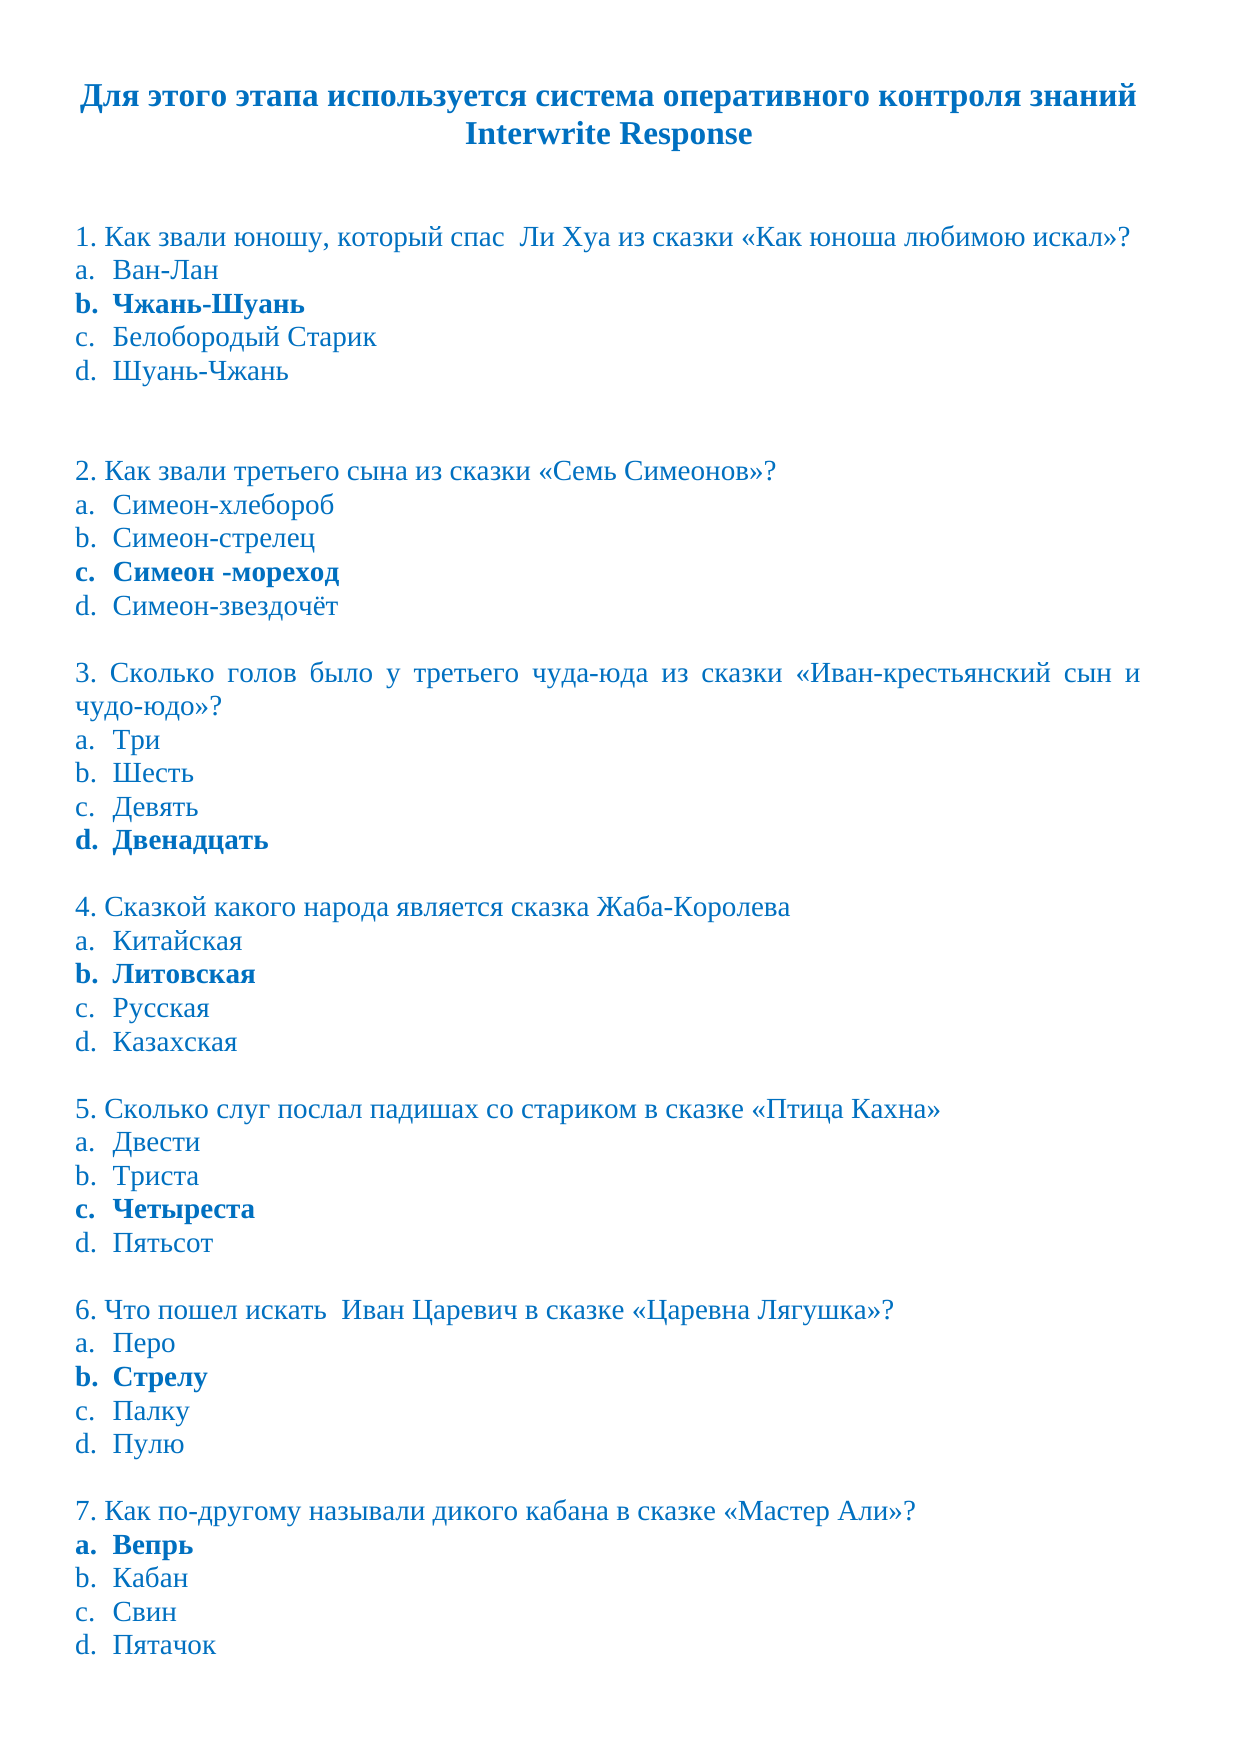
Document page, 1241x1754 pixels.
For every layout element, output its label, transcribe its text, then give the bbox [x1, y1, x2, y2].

list Чжань-Шуань [75, 286, 1142, 319]
text 6. Что пошел искать Иван Царевич в сказке «Царевна Лягушка»? [75, 1292, 1142, 1326]
list Шесть [75, 755, 1142, 789]
text 1. Как звали юношу, который спас Ли Хуа из сказки «Как юноша любимою искал»? [75, 219, 1142, 252]
list Шуань-Чжань [75, 353, 1142, 386]
list Симеон-хлебороб [75, 487, 1142, 521]
list Свин [75, 1594, 1142, 1627]
list Палку [75, 1393, 1142, 1426]
text 4. Сказкой какого народа является сказка Жаба-Королева [75, 889, 1142, 923]
list Пятачок [75, 1627, 1142, 1661]
list Симеон-звездочёт [75, 588, 1142, 621]
list Вепрь [75, 1527, 1142, 1560]
list Девять [75, 789, 1142, 822]
list Триста [75, 1158, 1142, 1191]
list Двести [75, 1124, 1142, 1158]
list Симеон-стрелец [75, 521, 1142, 554]
text 5. Сколько слуг послал падишах со стариком в сказке «Птица Кахна» [75, 1091, 1142, 1124]
list Русская [75, 990, 1142, 1024]
list Ван-Лан [75, 252, 1142, 286]
list Двенадцать [75, 822, 1142, 856]
text 2. Как звали третьего сына из сказки «Семь Симеонов»? [75, 453, 1142, 487]
list Казахская [75, 1024, 1142, 1057]
list Четыреста [75, 1191, 1142, 1225]
list Пулю [75, 1426, 1142, 1460]
list Пятьсот [75, 1225, 1142, 1258]
list Китайская [75, 923, 1142, 957]
text 3. Сколько голов было у третьего чуда-юда из сказки «Иван-крестьянский сын и чудо-юдо»? [75, 655, 1142, 722]
list Белобородый Старик [75, 319, 1142, 353]
list Перо [75, 1326, 1142, 1359]
list Симеон -мореход [75, 554, 1142, 588]
list Три [75, 722, 1142, 755]
text 7. Как по-другому называли дикого кабана в сказке «Мастер Али»? [75, 1493, 1142, 1527]
list Литовская [75, 957, 1142, 990]
list Кабан [75, 1560, 1142, 1594]
text Для этого этапа используется система оперативного контроля знаний Interwrite Response [75, 75, 1142, 152]
list Стрелу [75, 1359, 1142, 1393]
